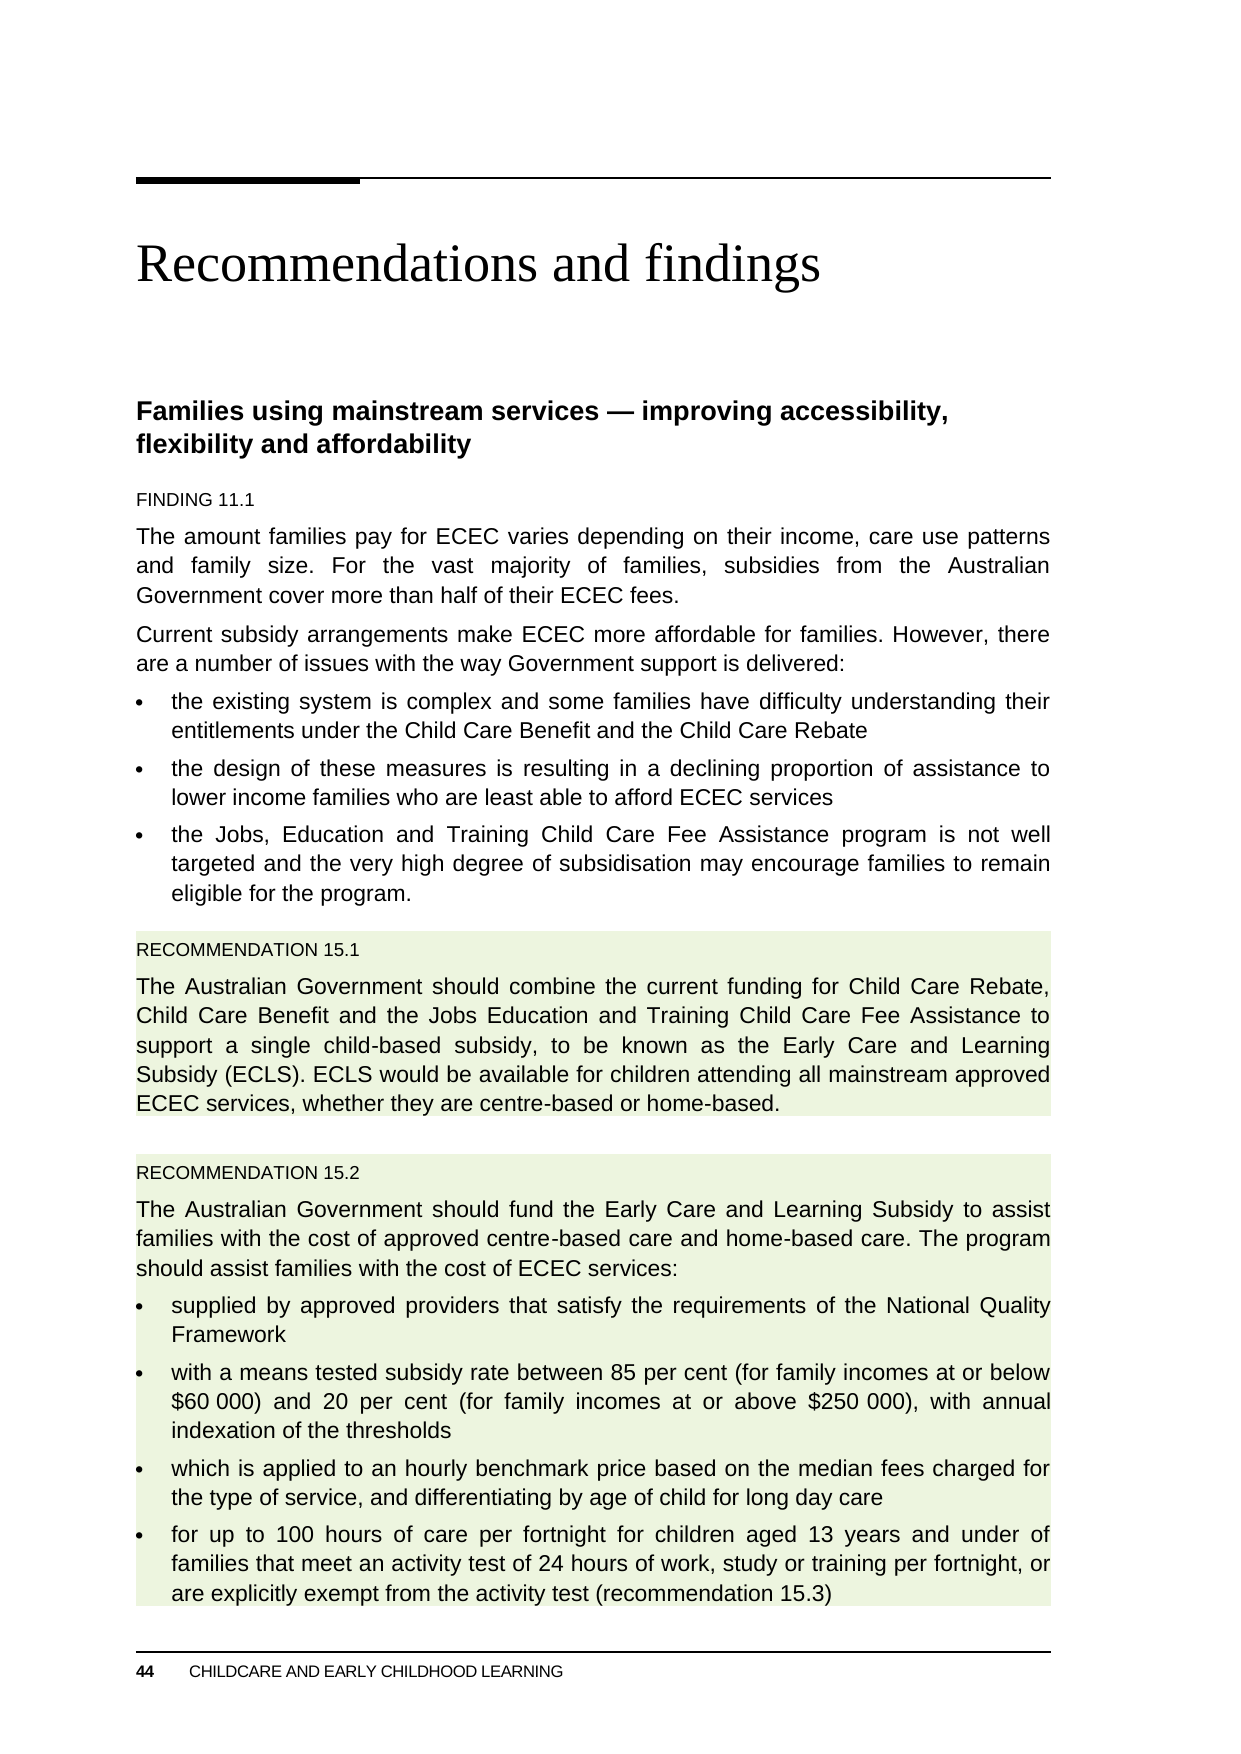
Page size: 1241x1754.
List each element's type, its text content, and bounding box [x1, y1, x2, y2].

text recommendation 15.1 [136, 931, 1051, 960]
text the Jobs, Education and Training Child Care Fee Assistance program is not well targeted and the very high degree of subsidisation may encourage families to remain eligible for the program. [136, 818, 1051, 906]
text The Australian Government should fund the Early Care and Learning Subsidy to assist families with the cost of approved centre-based care and home-based care. The program should assist families with the cost of ECEC services: [136, 1193, 1051, 1281]
text The Australian Government should combine the current funding for Child Care Rebate, Child Care Benefit and the Jobs Education and Training Child Care Fee Assistance to support a single child-based subsidy, to be known as the Early Care and Learning Subsidy (ECLS). ECLS would be available for children attending all mainstream approved ECEC services, whether they are centre-based or home-based. [136, 971, 1051, 1116]
text which is applied to an hourly benchmark price based on the median fees charged for the type of service, and differentiating by age of child for long day care [136, 1452, 1051, 1510]
text with a means tested subsidy rate between 85 per cent (for family incomes at or below $60 000) and 20 per cent (for family incomes at or above $250 000), with annual indexation of the thresholds [136, 1356, 1051, 1443]
text The amount families pay for ECEC varies depending on their income, care use patterns and family size. For the vast majority of families, subsidies from the Australian Government cover more than half of their ECEC fees. [136, 521, 1051, 608]
text recommendation 15.2 [136, 1154, 1051, 1183]
text for up to 100 hours of care per fortnight for children aged 13 years and under of families that meet an activity test of 24 hours of work, study or training per fortnight, or are explicitly exempt from the activity test (recommendation 15.3) [136, 1518, 1051, 1606]
subtitle Recommendations and findings [136, 231, 1051, 293]
text Current subsidy arrangements make ECEC more affordable for families. However, there are a number of issues with the way Government support is delivered: [136, 618, 1051, 677]
title Finding 11.1 [136, 481, 1051, 510]
subtitle Families using mainstream services — improving accessibility, flexibility and affordability [136, 393, 1051, 460]
text the existing system is complex and some families have difficulty understanding their entitlements under the Child Care Benefit and the Child Care Rebate [136, 685, 1051, 743]
text the design of these measures is resulting in a declining proportion of assistance to lower income families who are least able to afford ECEC services [136, 752, 1051, 810]
text supplied by approved providers that satisfy the requirements of the National Quality Framework [136, 1289, 1051, 1348]
